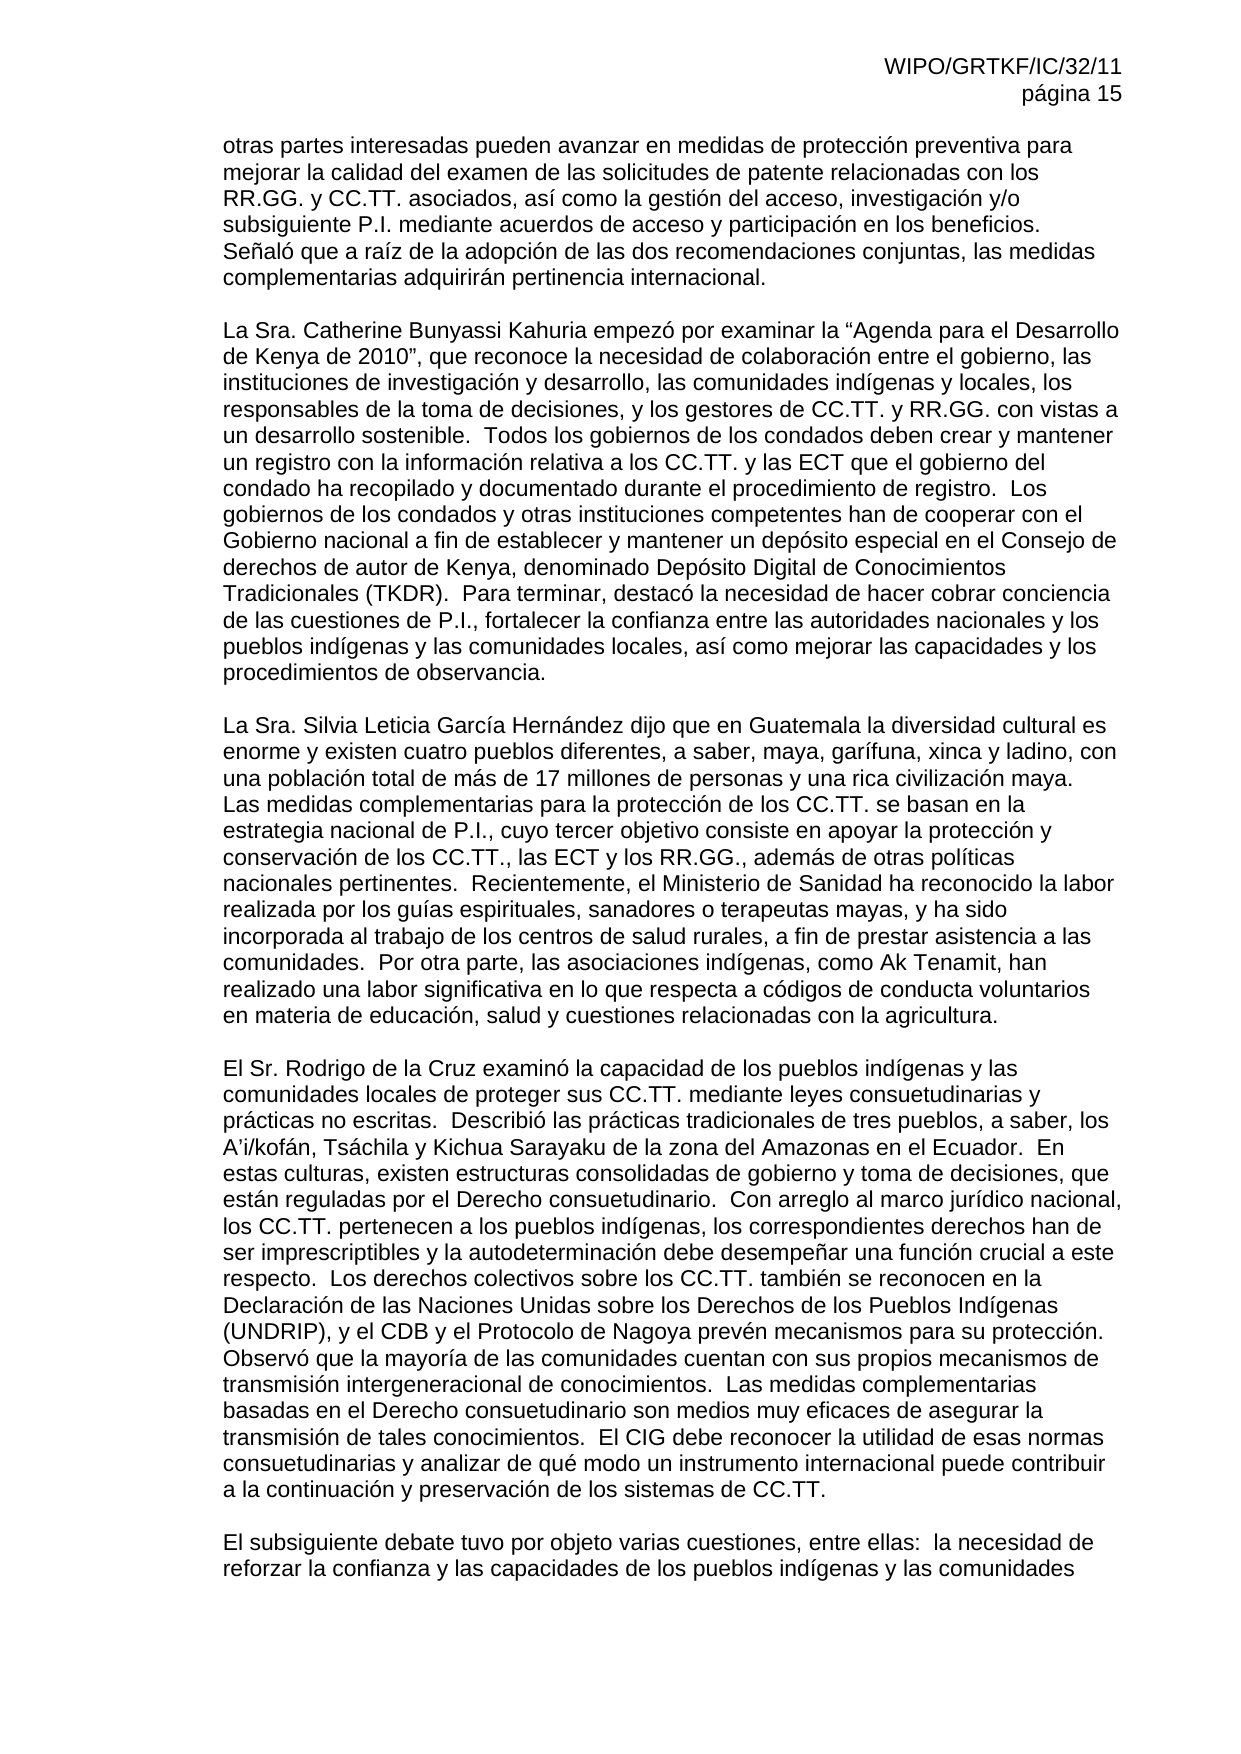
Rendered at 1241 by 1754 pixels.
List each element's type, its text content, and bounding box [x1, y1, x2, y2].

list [223, 132, 1122, 290]
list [223, 1529, 1122, 1582]
list El Sr. Rodrigo de la Cruz examinó la capacidad de los pueblos indígenas y las comunidades locales de proteger sus CC.TT. mediante leyes consuetudinarias y prácticas no escritas. Describió las prácticas tradicionales de tres pueblos, a saber, los A’i/kofán, Tsáchila y Kichua Sarayaku de la zona del Amazonas en el Ecuador. En estas culturas, existen estructuras consolidadas de gobierno y toma de decisiones, que están reguladas por el Derecho consuetudinario. Con arreglo al marco jurídico nacional, los CC.TT. pertenecen a los pueblos indígenas, los correspondientes derechos han de ser imprescriptibles y la autodeterminación debe desempeñar una función crucial a este respecto. Los derechos colectivos sobre los CC.TT. también se reconocen en la Declaración de las Naciones Unidas sobre los Derechos de los Pueblos Indígenas (UNDRIP), y el CDB y el Protocolo de Nagoya prevén mecanismos para su protección. Observó que la mayoría de las comunidades cuentan con sus propios mecanismos de transmisión intergeneracional de conocimientos. Las medidas complementarias basadas en el Derecho consuetudinario son medios muy eficaces de asegurar la transmisión de tales conocimientos. El CIG debe reconocer la utilidad de esas normas consuetudinarias y analizar de qué modo un instrumento internacional puede contribuir a la continuación y preservación de los sistemas de CC.TT. [223, 1054, 1122, 1503]
list La Sra. Catherine Bunyassi Kahuria empezó por examinar la “Agenda para el Desarrollo de Kenya de 2010”, que reconoce la necesidad de colaboración entre el gobierno, las instituciones de investigación y desarrollo, las comunidades indígenas y locales, los responsables de la toma de decisiones, y los gestores de CC.TT. y RR.GG. con vistas a un desarrollo sostenible. Todos los gobiernos de los condados deben crear y mantener un registro con la información relativa a los CC.TT. y las ECT que el gobierno del condado ha recopilado y documentado durante el procedimiento de registro. Los gobiernos de los condados y otras instituciones competentes han de cooperar con el Gobierno nacional a fin de establecer y mantener un depósito especial en el Consejo de derechos de autor de Kenya, denominado Depósito Digital de Conocimientos Tradicionales (TKDR). Para terminar, destacó la necesidad de hacer cobrar conciencia de las cuestiones de P.I., fortalecer la confianza entre las autoridades nacionales y los pueblos indígenas y las comunidades locales, así como mejorar las capacidades y los procedimientos de observancia. [223, 317, 1122, 686]
list La Sra. Silvia Leticia García Hernández dijo que en Guatemala la diversidad cultural es enorme y existen cuatro pueblos diferentes, a saber, maya, garífuna, xinca y ladino, con una población total de más de 17 millones de personas y una rica civilización maya. Las medidas complementarias para la protección de los CC.TT. se basan en la estrategia nacional de P.I., cuyo tercer objetivo consiste en apoyar la protección y conservación de los CC.TT., las ECT y los RR.GG., además de otras políticas nacionales pertinentes. Recientemente, el Ministerio de Sanidad ha reconocido la labor realizada por los guías espirituales, sanadores o terapeutas mayas, y ha sido incorporada al trabajo de los centros de salud rurales, a fin de prestar asistencia a las comunidades. Por otra parte, las asociaciones indígenas, como Ak Tenamit, han realizado una labor significativa en lo que respecta a códigos de conducta voluntarios en materia de educación, salud y cuestiones relacionadas con la agricultura. [223, 712, 1122, 1028]
